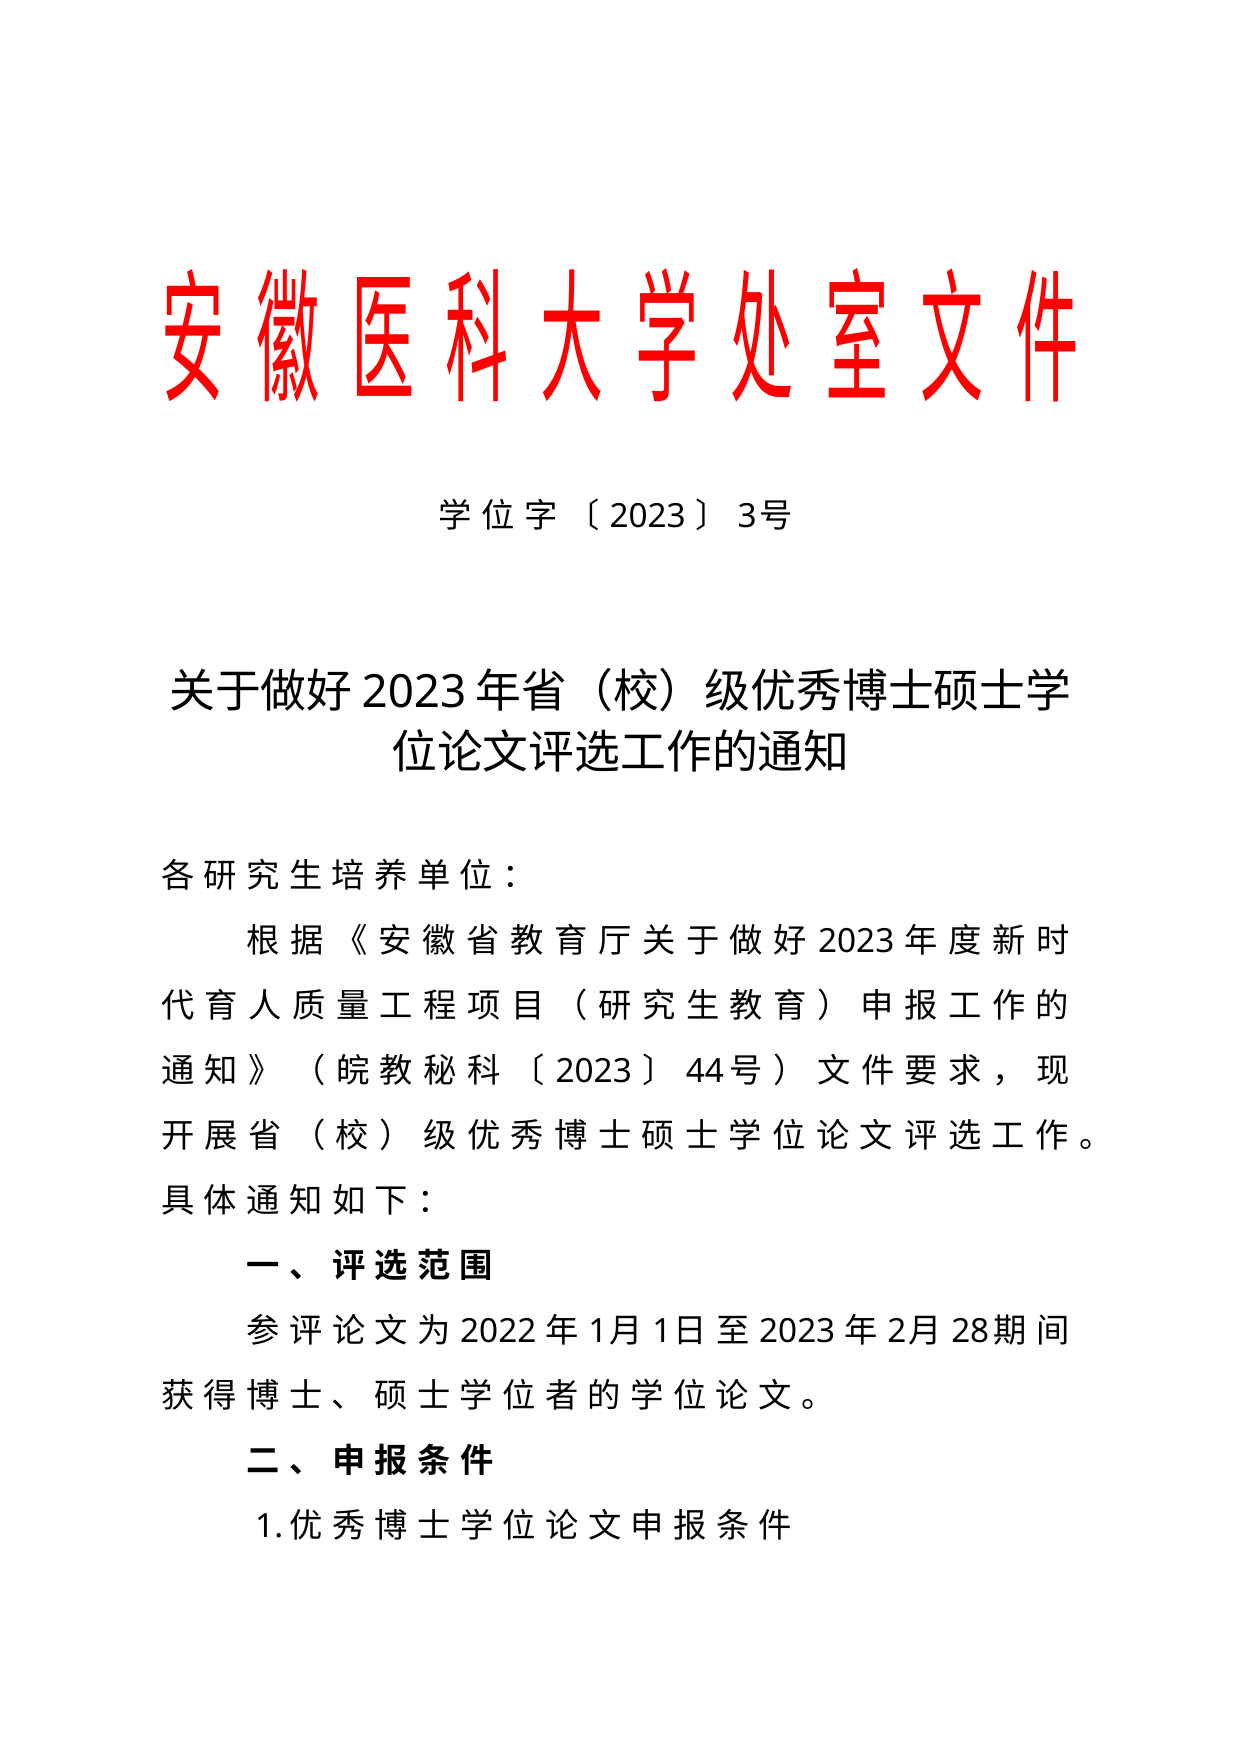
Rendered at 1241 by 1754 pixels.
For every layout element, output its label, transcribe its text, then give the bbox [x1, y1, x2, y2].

text 参评论文为2022年1月1日至2023年2月28期间获得博士、硕士学位者的学位论文。 [161, 1296, 1079, 1426]
text 安徽医科大学处室文件 [161, 291, 1079, 416]
text 各研究生培养单位： [161, 841, 1079, 906]
text 一、评选范围 [161, 1231, 1079, 1296]
text 关于做好2023年省（校）级优秀博士硕士学位论文评选工作的通知 [161, 659, 1079, 780]
text 学位字〔2023〕3号 [161, 481, 1079, 546]
text 根据《安徽省教育厅关于做好2023年度新时代育人质量工程项目（研究生教育）申报工作的通知》（皖教秘科〔2023〕44号）文件要求，现开展省（校）级优秀博士硕士学位论文评选工作。具体通知如下： [161, 906, 1079, 1231]
text 1.优秀博士学位论文申报条件 [161, 1491, 1079, 1556]
text 二、申报条件 [161, 1426, 1079, 1491]
